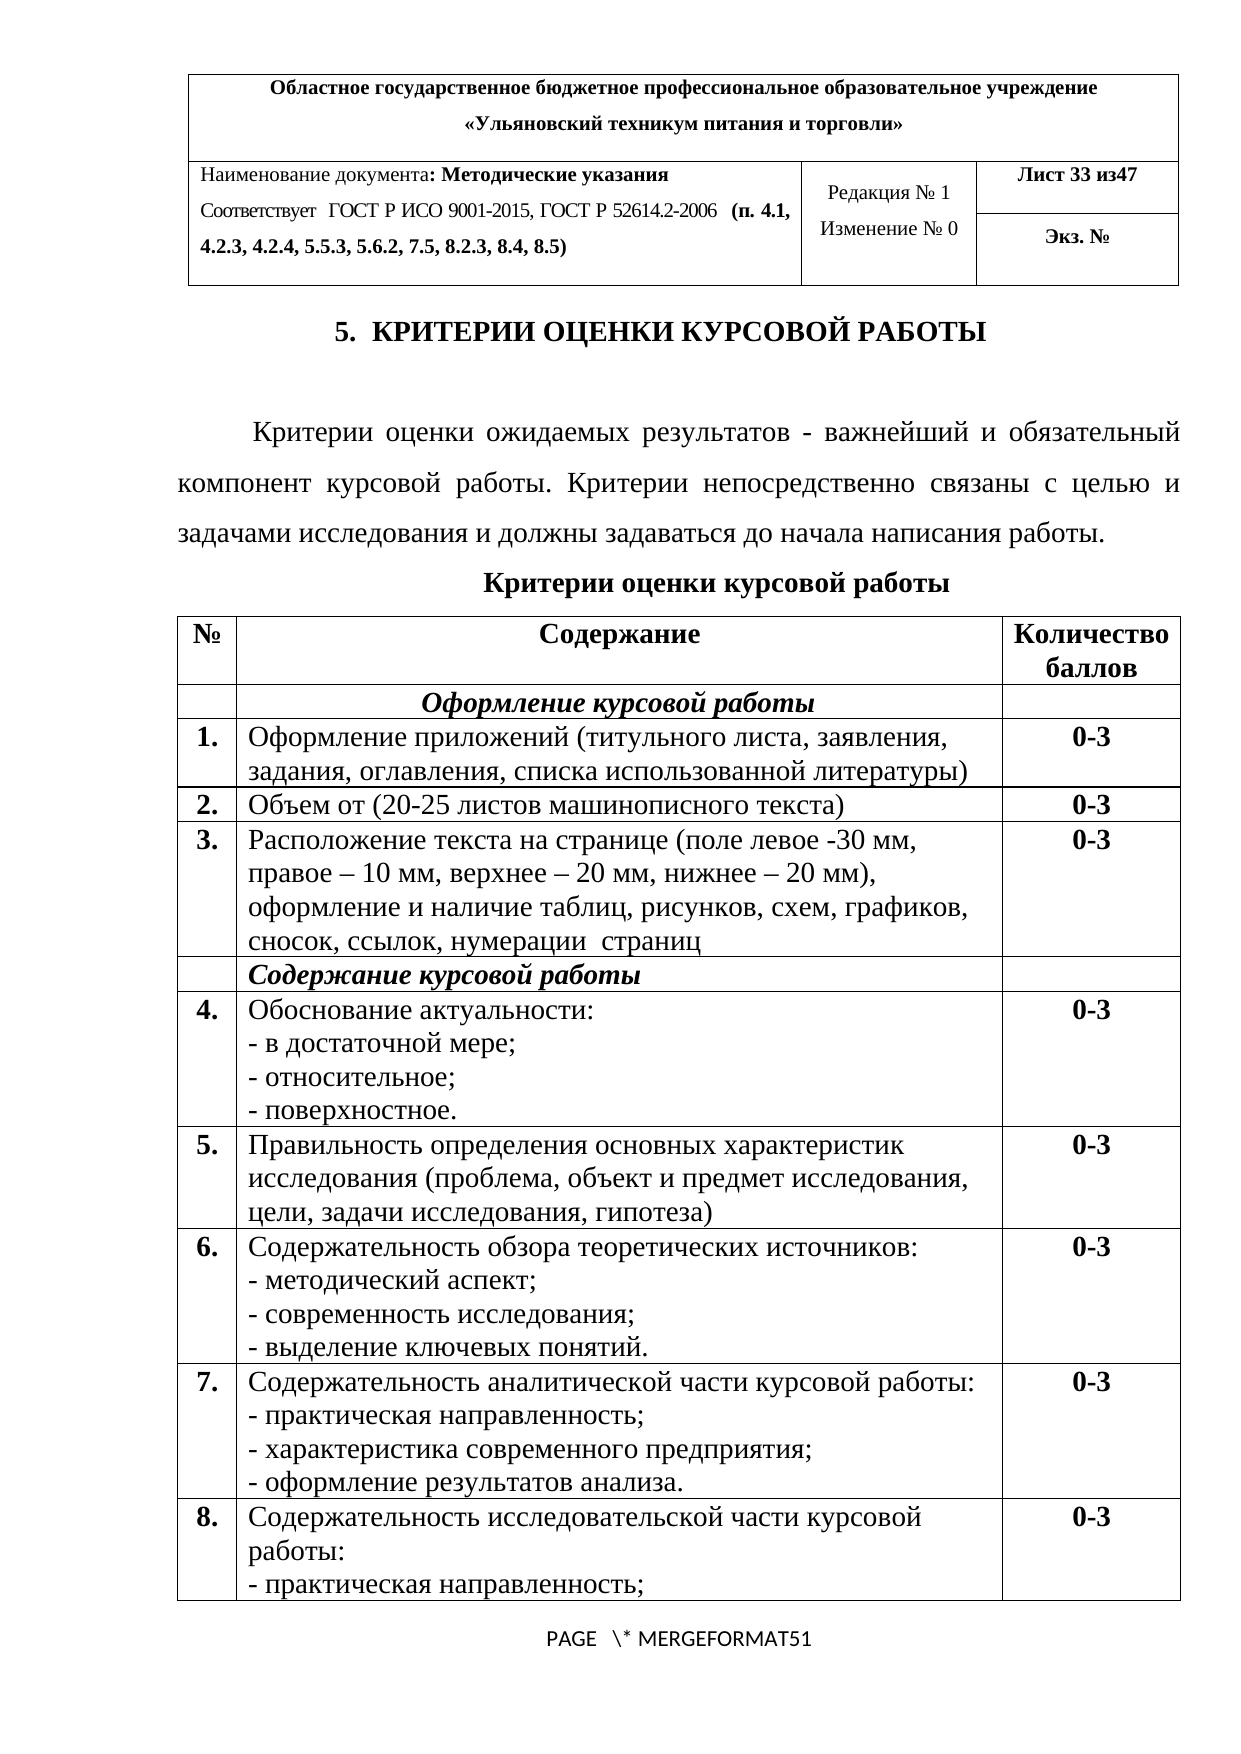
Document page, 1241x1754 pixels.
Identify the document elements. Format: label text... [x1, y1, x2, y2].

table_cell Оформление приложений (титульного листа, заявления, задания, оглавления, списка использованной литературы) [237, 719, 1002, 786]
table_cell Обоснование актуальности: - в достаточной мере; - относительное; - поверхностное. [237, 992, 1002, 1126]
table_cell [1003, 957, 1180, 991]
table_cell 0-3 [1003, 788, 1180, 821]
list КРИТЕРИИ ОЦЕНКИ КУРСОВОЙ РАБОТЫ [140, 314, 1181, 347]
table_cell 0-3 [1003, 719, 1180, 786]
table_cell Объем от (20-25 листов машинописного текста) [237, 788, 1002, 821]
table_cell [178, 685, 236, 718]
table_header № [178, 617, 236, 684]
table_cell Расположение текста на странице (поле левое , правое – , верхнее – , нижнее – ), оформление и наличие таблиц, рисунков, схем, графиков, сносок, ссылок, нумерации страниц [237, 822, 1002, 956]
table_cell 4. [178, 992, 236, 1126]
table_header Содержание [237, 617, 1002, 684]
table_cell 6. [178, 1229, 236, 1363]
table_cell Содержательность аналитической части курсовой работы: - практическая направленность; - характеристика современного предприятия; - оформление результатов анализа. [237, 1364, 1002, 1498]
table_cell 0-3 [1003, 1364, 1180, 1498]
table_cell [178, 957, 236, 991]
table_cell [237, 1499, 1002, 1600]
table_cell 0-3 [1003, 1127, 1180, 1228]
table_cell 1. [178, 719, 236, 786]
table_cell 3. [178, 822, 236, 956]
table_cell Оформление курсовой работы [237, 685, 1002, 718]
text Критерии оценки ожидаемых результатов - важнейший и обязательный компонент курсовой работы. Критерии непосредственно связаны с целью и задачами исследования и должны задаваться до начала написания работы. [177, 414, 1181, 548]
table_cell [1003, 685, 1180, 718]
text Критерии оценки курсовой работы [177, 565, 1181, 599]
table_cell 8. [178, 1499, 236, 1600]
table_cell 5. [178, 1127, 236, 1228]
table_cell 7. [178, 1364, 236, 1498]
table_cell 0-3 [1003, 1499, 1180, 1600]
table_cell Содержательность обзора теоретических источников: - методический аспект; - современность исследования; - выделение ключевых понятий. [237, 1229, 1002, 1363]
table_cell 2. [178, 788, 236, 821]
table_cell Правильность определения основных характеристик исследования (проблема, объект и предмет исследования, цели, задачи исследования, гипотеза) [237, 1127, 1002, 1228]
table_header Количество баллов [1003, 617, 1180, 684]
table_cell 0-3 [1003, 992, 1180, 1126]
table_cell 0-3 [1003, 1229, 1180, 1363]
table_cell 0-3 [1003, 822, 1180, 956]
table_cell Содержание курсовой работы [237, 957, 1002, 991]
